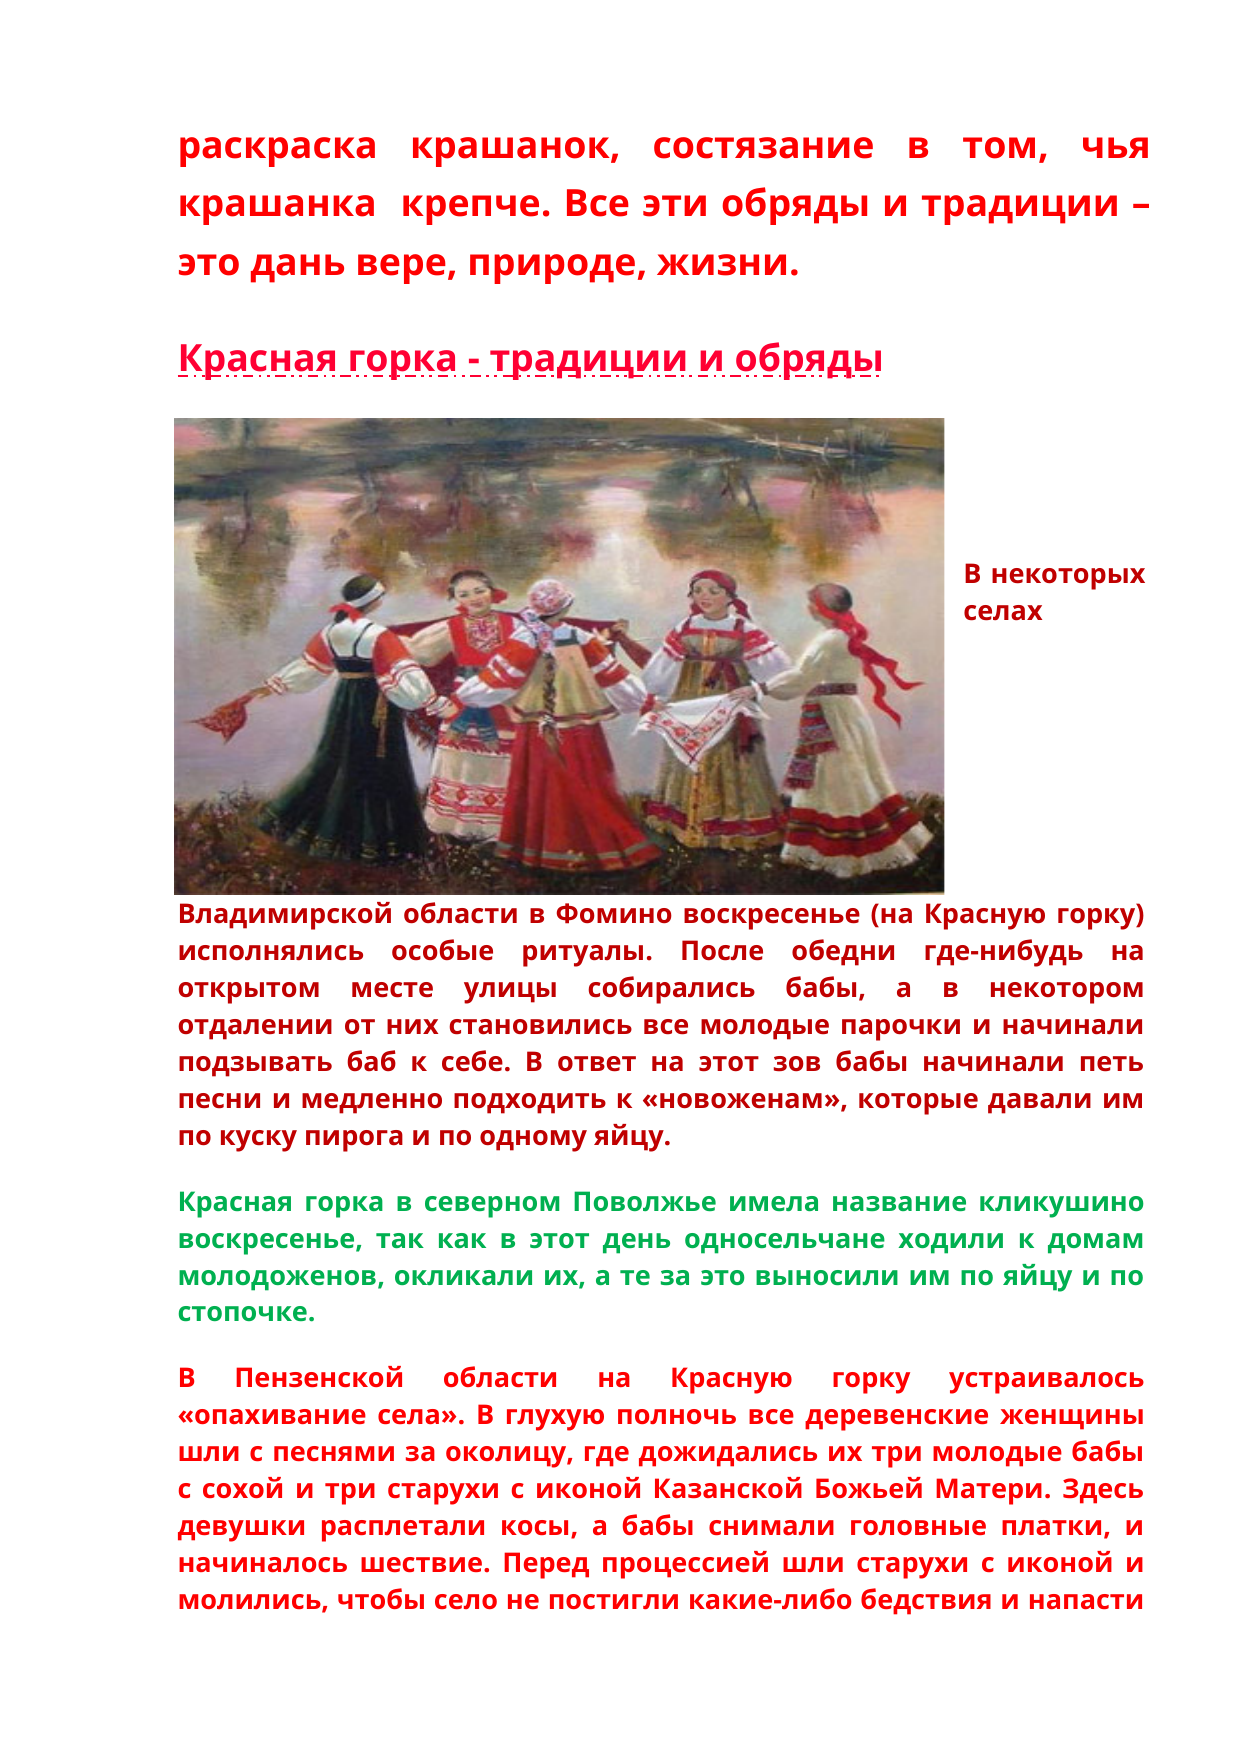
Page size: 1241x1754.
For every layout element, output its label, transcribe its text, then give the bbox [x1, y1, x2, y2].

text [177, 118, 1152, 286]
text Красная горка - традиции и обряды [177, 332, 1152, 383]
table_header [174, 412, 1148, 1620]
picture [174, 418, 945, 895]
